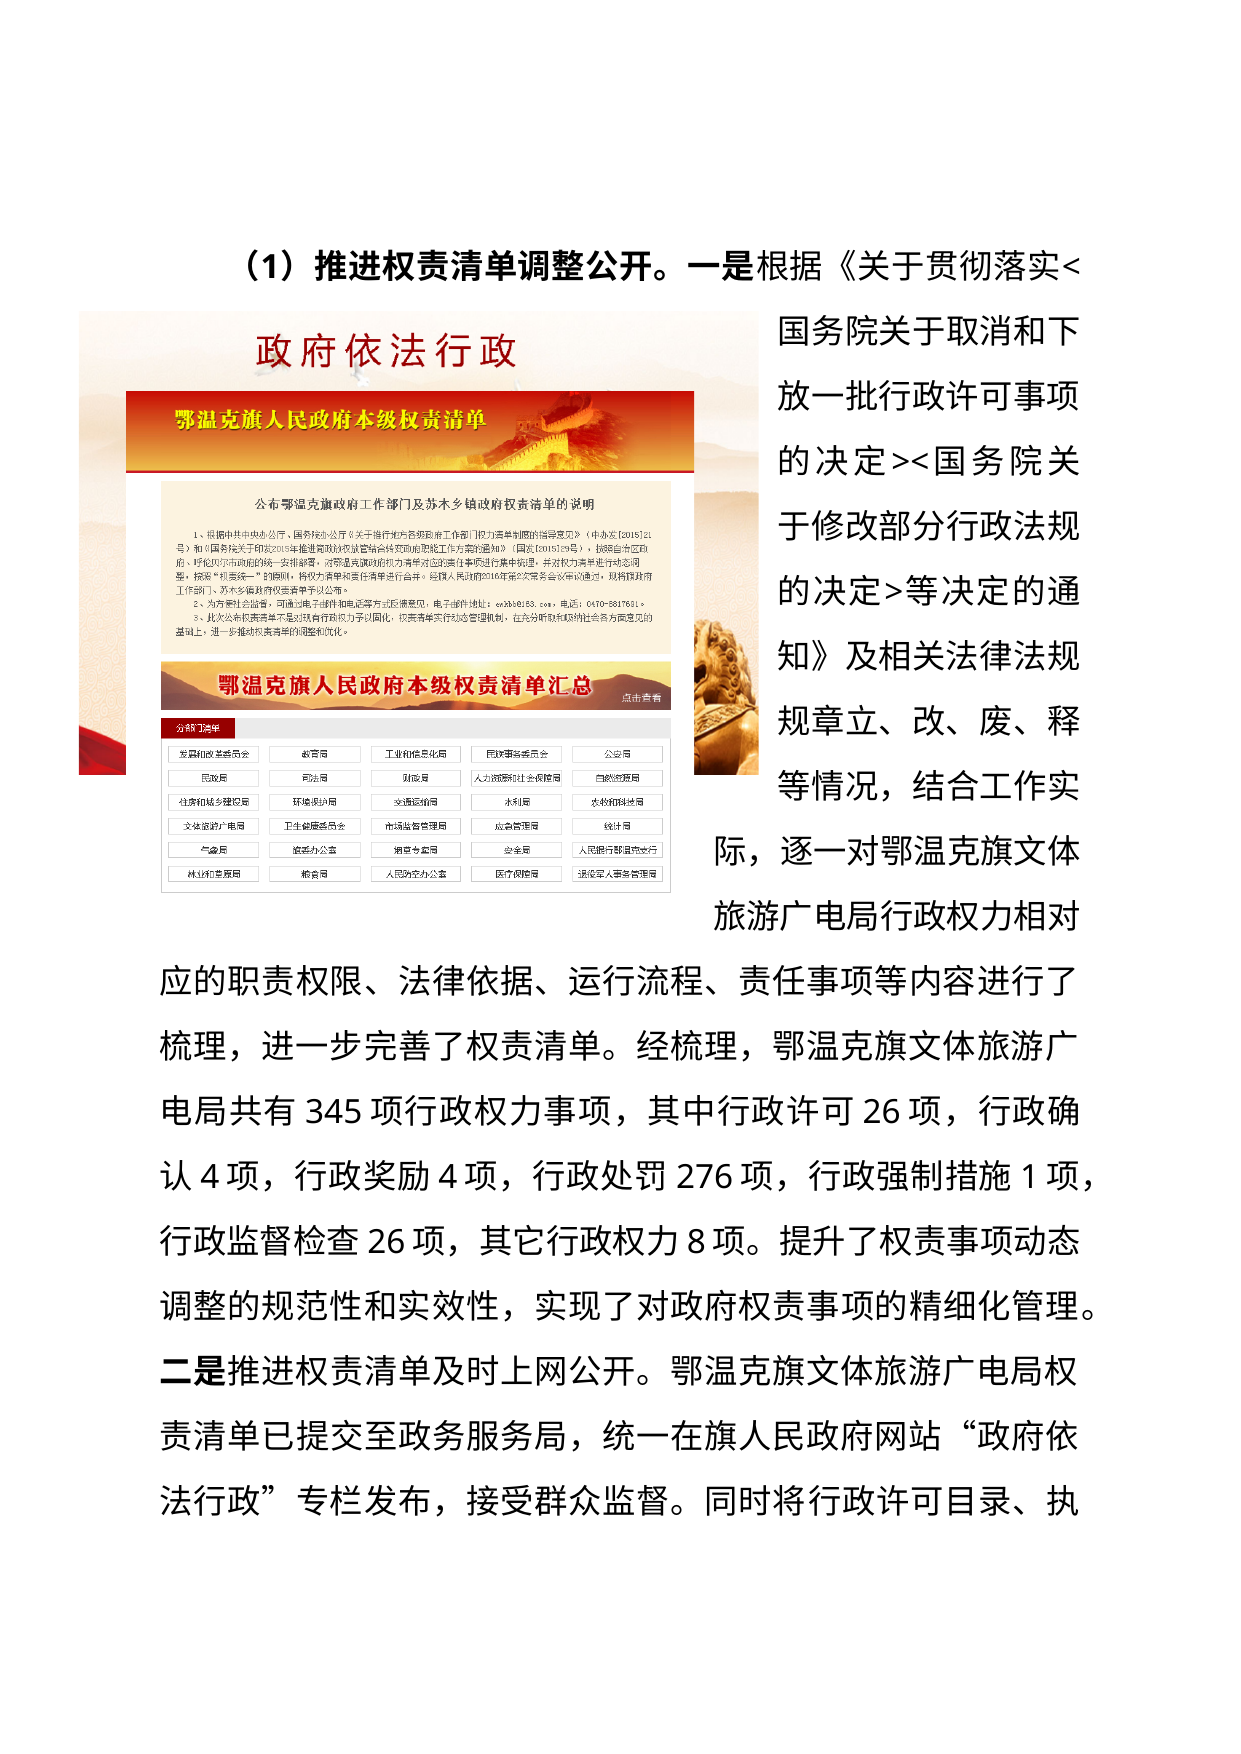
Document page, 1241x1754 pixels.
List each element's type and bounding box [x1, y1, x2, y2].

picture [77, 311, 758, 894]
text [159, 231, 1081, 1531]
